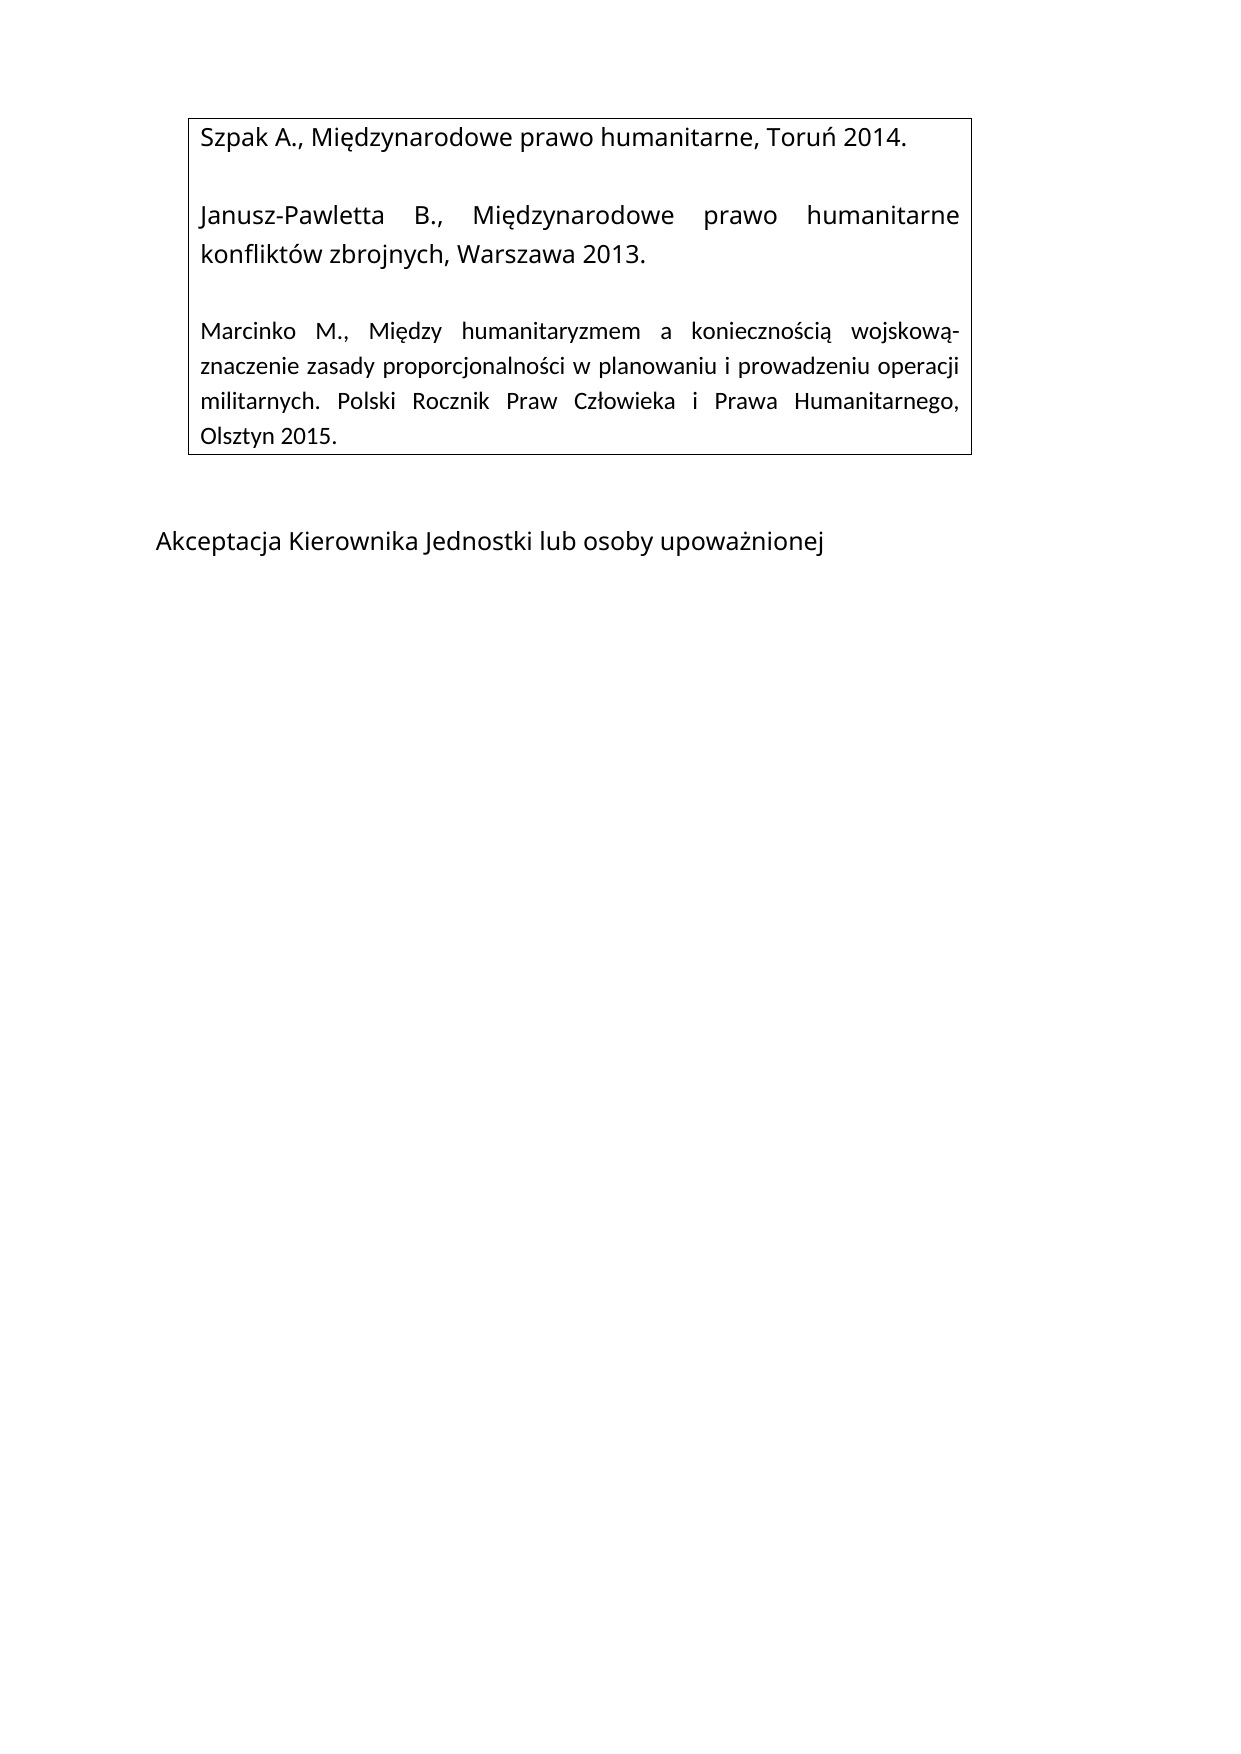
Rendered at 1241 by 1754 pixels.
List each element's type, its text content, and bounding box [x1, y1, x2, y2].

text Akceptacja Kierownika Jednostki lub osoby upoważnionej [156, 523, 1122, 558]
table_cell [189, 119, 971, 454]
